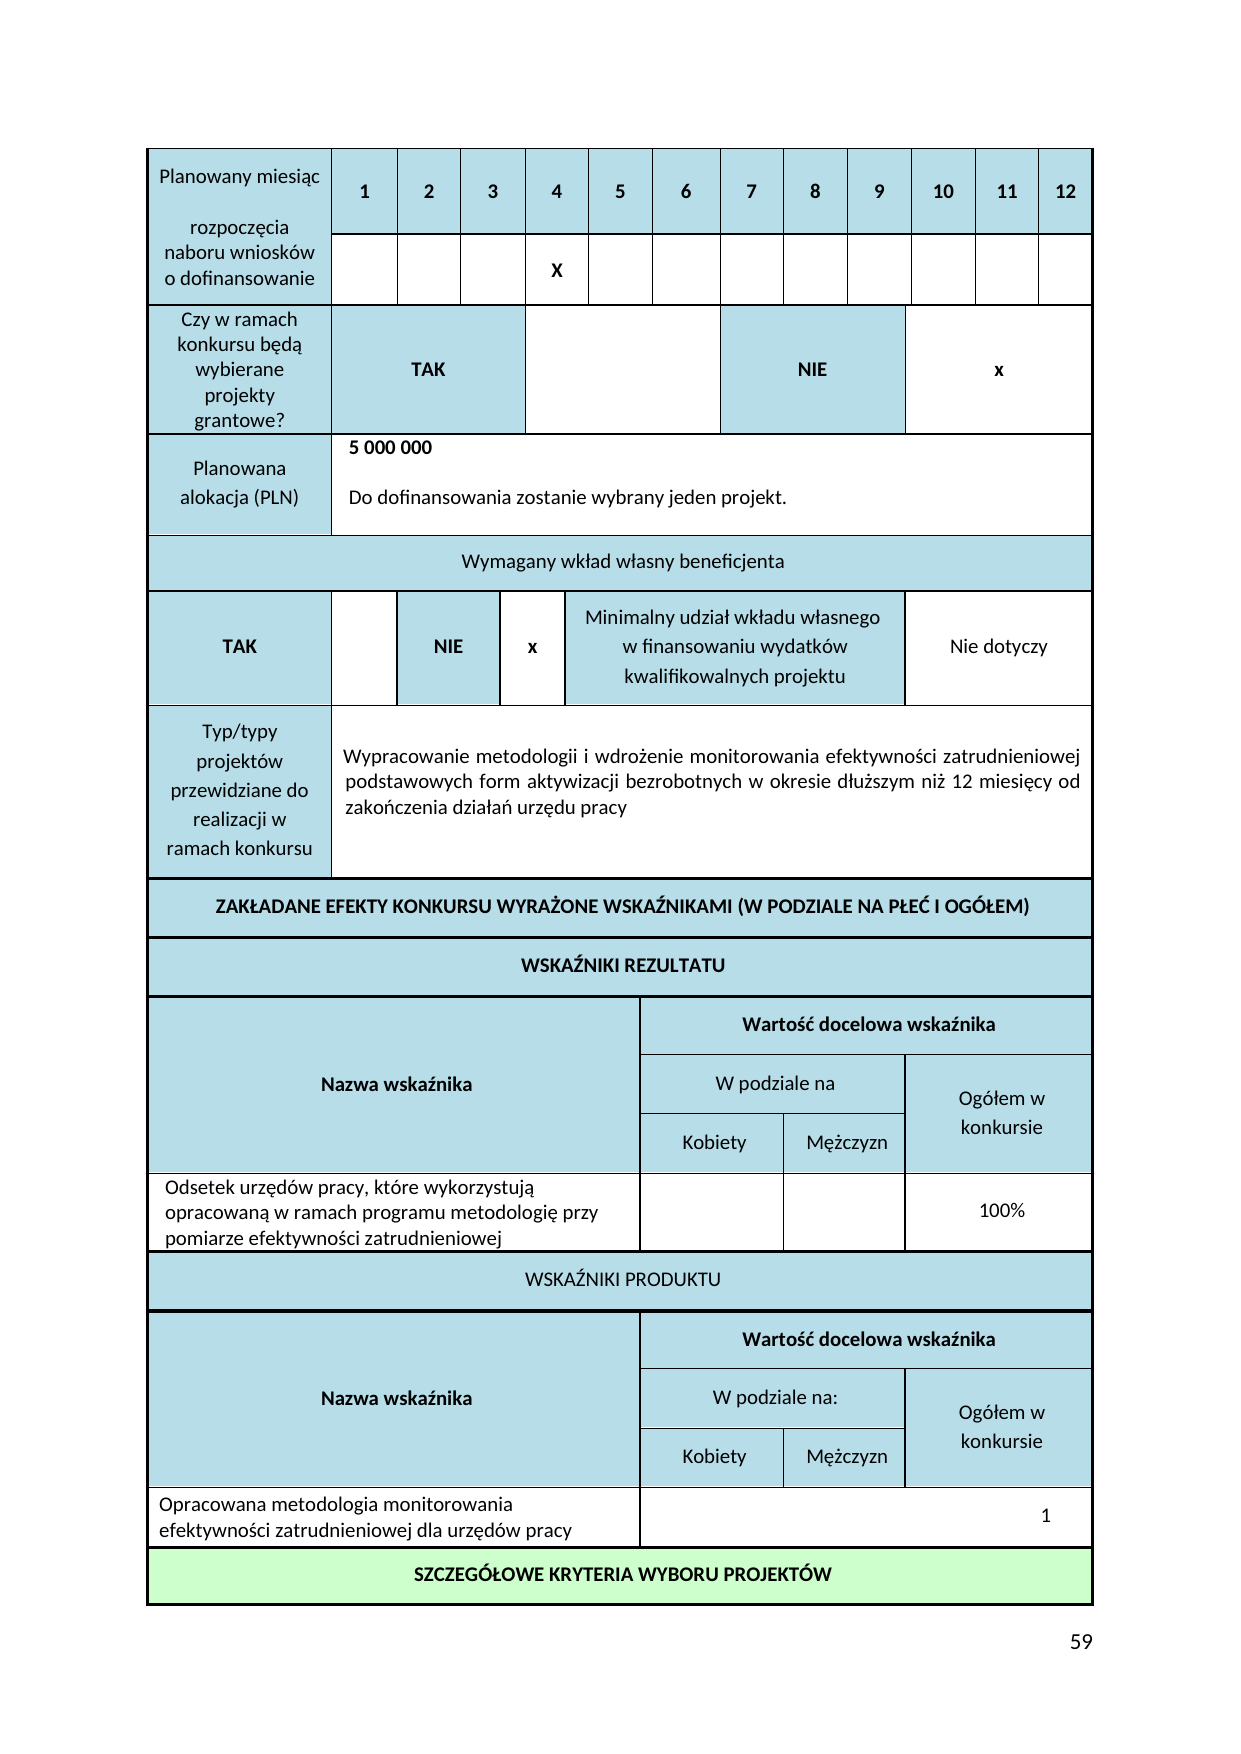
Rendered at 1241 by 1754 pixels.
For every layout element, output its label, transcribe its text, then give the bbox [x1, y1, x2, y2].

table_cell [461, 235, 525, 304]
table_cell [332, 592, 396, 704]
table_cell [721, 235, 783, 304]
table_cell x [906, 306, 1091, 433]
table_cell 100% [906, 1174, 1091, 1250]
table_cell 2 [398, 149, 460, 233]
table_cell Kobiety [641, 1429, 783, 1486]
table_cell X [526, 235, 588, 304]
table_cell 9 [848, 149, 911, 233]
table_cell [641, 1174, 783, 1250]
table_cell [848, 235, 911, 304]
table_cell Opracowana metodologia monitorowania efektywności zatrudnieniowej dla urzędów pracy [149, 1488, 639, 1546]
table_cell 5 000 000 Do dofinansowania zostanie wybrany jeden projekt. [332, 435, 1091, 534]
table_cell Nazwa wskaźnika [149, 998, 639, 1172]
table_cell 8 [784, 149, 847, 233]
table_cell 6 [653, 149, 720, 233]
table_cell NIE [721, 306, 905, 433]
table_cell SZCZEGÓŁOWE KRYTERIA WYBORU PROJEKTÓW [149, 1549, 1091, 1603]
table_cell Planowany miesiąc rozpoczęcia naboru wniosków o dofinansowanie [149, 149, 331, 304]
table_cell WSKAŹNIKI REZULTATU [149, 939, 1091, 995]
table_cell [589, 235, 652, 304]
table_cell 1 [641, 1488, 1091, 1546]
table_cell [784, 235, 847, 304]
table_cell Wypracowanie metodologii i wdrożenie monitorowania efektywności zatrudnieniowej podstawowych form aktywizacji bezrobotnych w okresie dłuższym niż 12 miesięcy od zakończenia działań urzędu pracy [332, 706, 1091, 877]
table_cell Kobiety [641, 1114, 783, 1172]
table_cell 10 [912, 149, 975, 233]
table_cell [912, 235, 975, 304]
table_cell Mężczyzn [784, 1429, 904, 1486]
table_cell Ogółem w konkursie [906, 1369, 1091, 1486]
table_cell TAK [149, 592, 331, 704]
table_cell TAK [332, 306, 525, 433]
table_cell Wymagany wkład własny beneficjenta [149, 536, 1091, 590]
table_cell 5 [589, 149, 652, 233]
table_cell Wartość docelowa wskaźnika [641, 998, 1091, 1054]
table_cell [976, 235, 1038, 304]
table_cell [653, 235, 720, 304]
table_cell Odsetek urzędów pracy, które wykorzystują opracowaną w ramach programu metodologię przy pomiarze efektywności zatrudnieniowej [149, 1174, 639, 1250]
table_cell 4 [526, 149, 588, 233]
table_cell W podziale na: [641, 1369, 904, 1427]
table_cell Czy w ramach konkursu będą wybierane projekty grantowe? [149, 306, 331, 433]
table_cell WSKAŹNIKI PRODUKTU [149, 1253, 1091, 1309]
table_cell Nie dotyczy [906, 592, 1091, 704]
table_cell Ogółem w konkursie [906, 1055, 1091, 1172]
table_cell Nazwa wskaźnika [149, 1313, 639, 1486]
table_cell Minimalny udział wkładu własnego w finansowaniu wydatków kwalifikowalnych projektu [566, 592, 904, 704]
table_cell 11 [976, 149, 1038, 233]
table_cell 12 [1039, 149, 1091, 233]
table_cell [332, 235, 397, 304]
table_cell [398, 235, 460, 304]
table_cell 7 [721, 149, 783, 233]
table_cell 1 [332, 149, 397, 233]
table_cell [784, 1174, 904, 1250]
table_cell [526, 306, 720, 433]
table_cell Planowana alokacja (PLN) [149, 435, 331, 534]
table_cell 3 [461, 149, 525, 233]
table_cell Wartość docelowa wskaźnika [641, 1313, 1091, 1368]
table_cell ZAKŁADANE EFEKTY KONKURSU WYRAŻONE WSKAŹNIKAMI (W PODZIALE NA PŁEĆ I OGÓŁEM) [149, 880, 1091, 936]
table_cell Mężczyzn [784, 1114, 904, 1172]
table_cell W podziale na [641, 1055, 904, 1113]
table_cell NIE [398, 592, 499, 704]
table_cell Typ/typy projektów przewidziane do realizacji w ramach konkursu [149, 706, 331, 877]
table_cell x [501, 592, 564, 704]
table_cell [1039, 235, 1091, 304]
